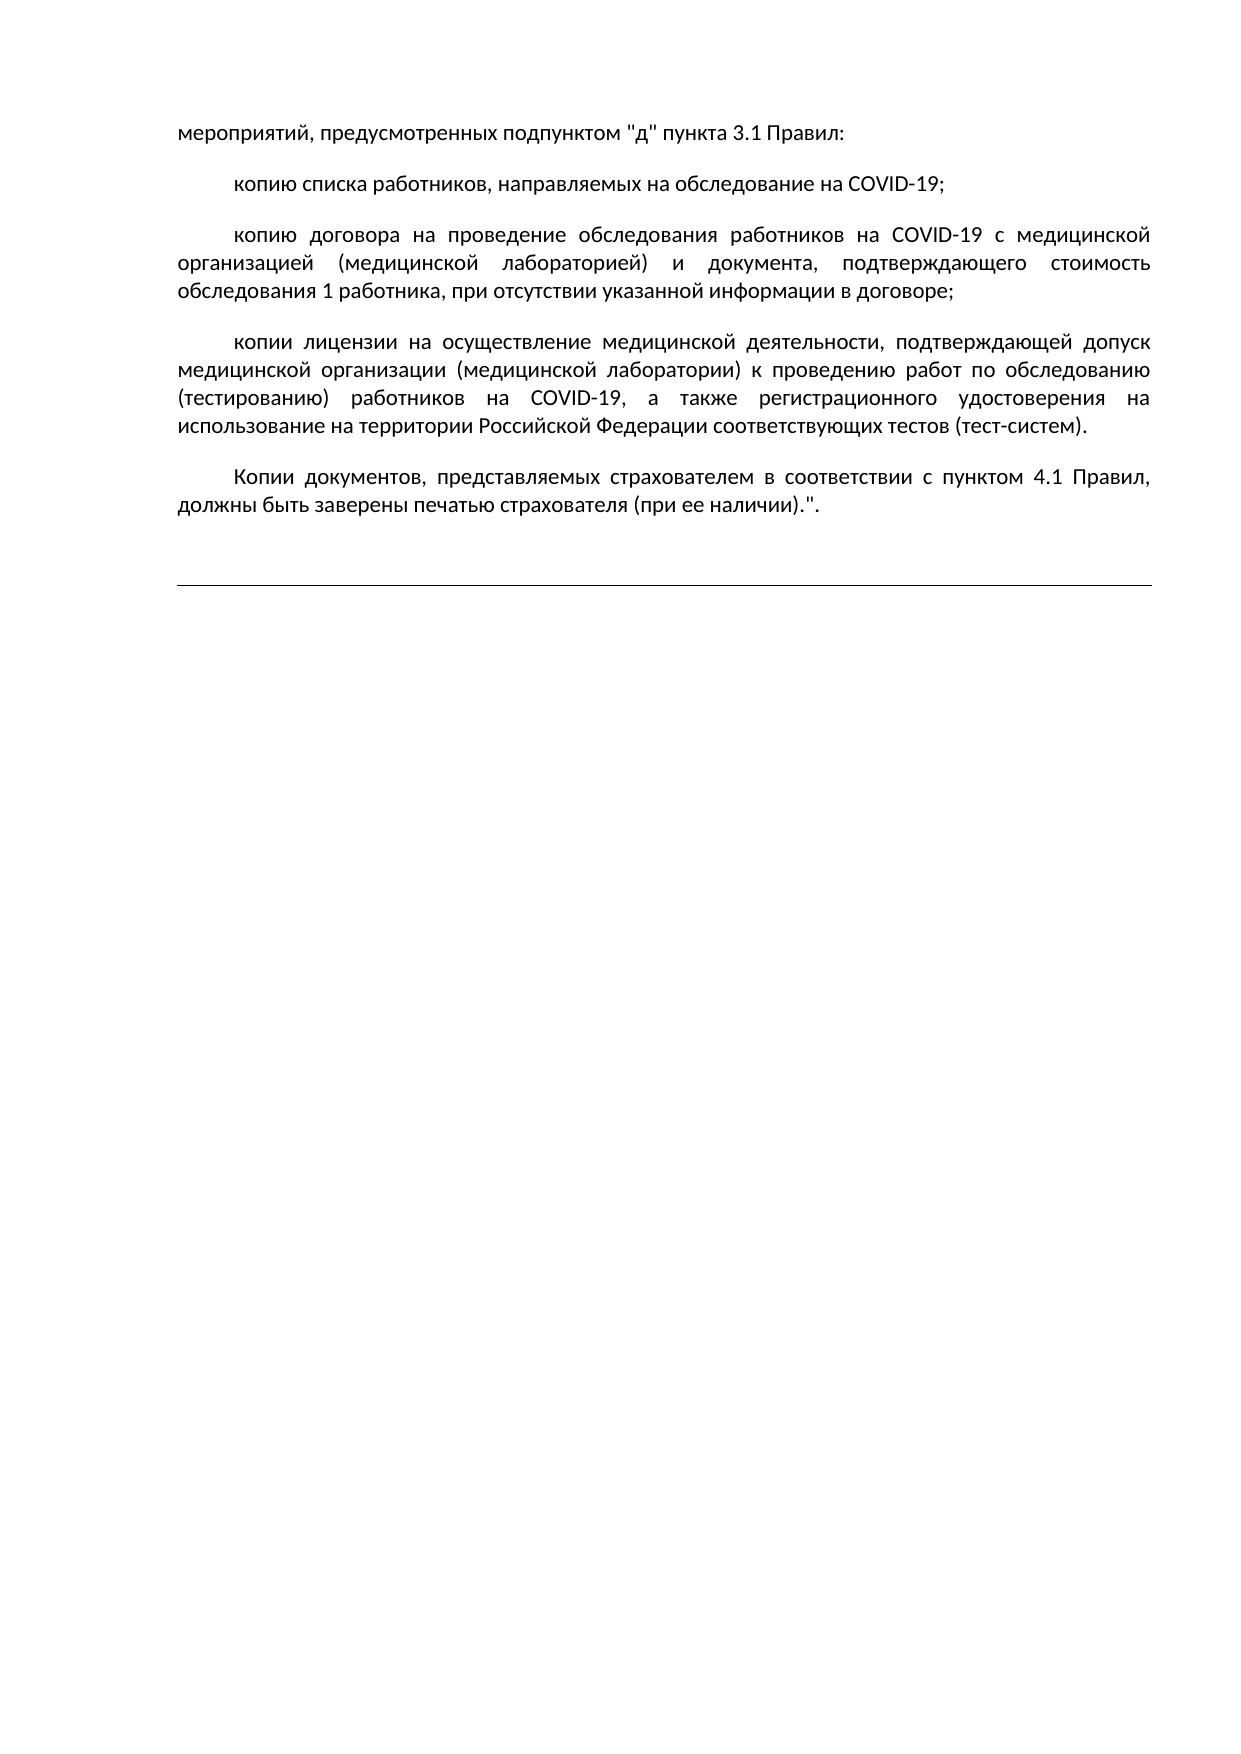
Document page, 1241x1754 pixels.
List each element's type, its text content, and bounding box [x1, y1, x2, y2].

text копии лицензии на осуществление медицинской деятельности, подтверждающей допуск медицинской организации (медицинской лаборатории) к проведению работ по обследованию (тестированию) работников на COVID-19, а также регистрационного удостоверения на использование на территории Российской Федерации соответствующих тестов (тест-систем). [177, 327, 1152, 439]
text копию списка работников, направляемых на обследование на COVID-19; [177, 169, 1152, 197]
text копию договора на проведение обследования работников на COVID-19 с медицинской организацией (медицинской лабораторией) и документа, подтверждающего стоимость обследования 1 работника, при отсутствии указанной информации в договоре; [177, 220, 1152, 304]
text Копии документов, представляемых страхователем в соответствии с пунктом 4.1 Правил, должны быть заверены печатью страхователя (при ее наличии).". [177, 462, 1152, 518]
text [177, 118, 1152, 146]
